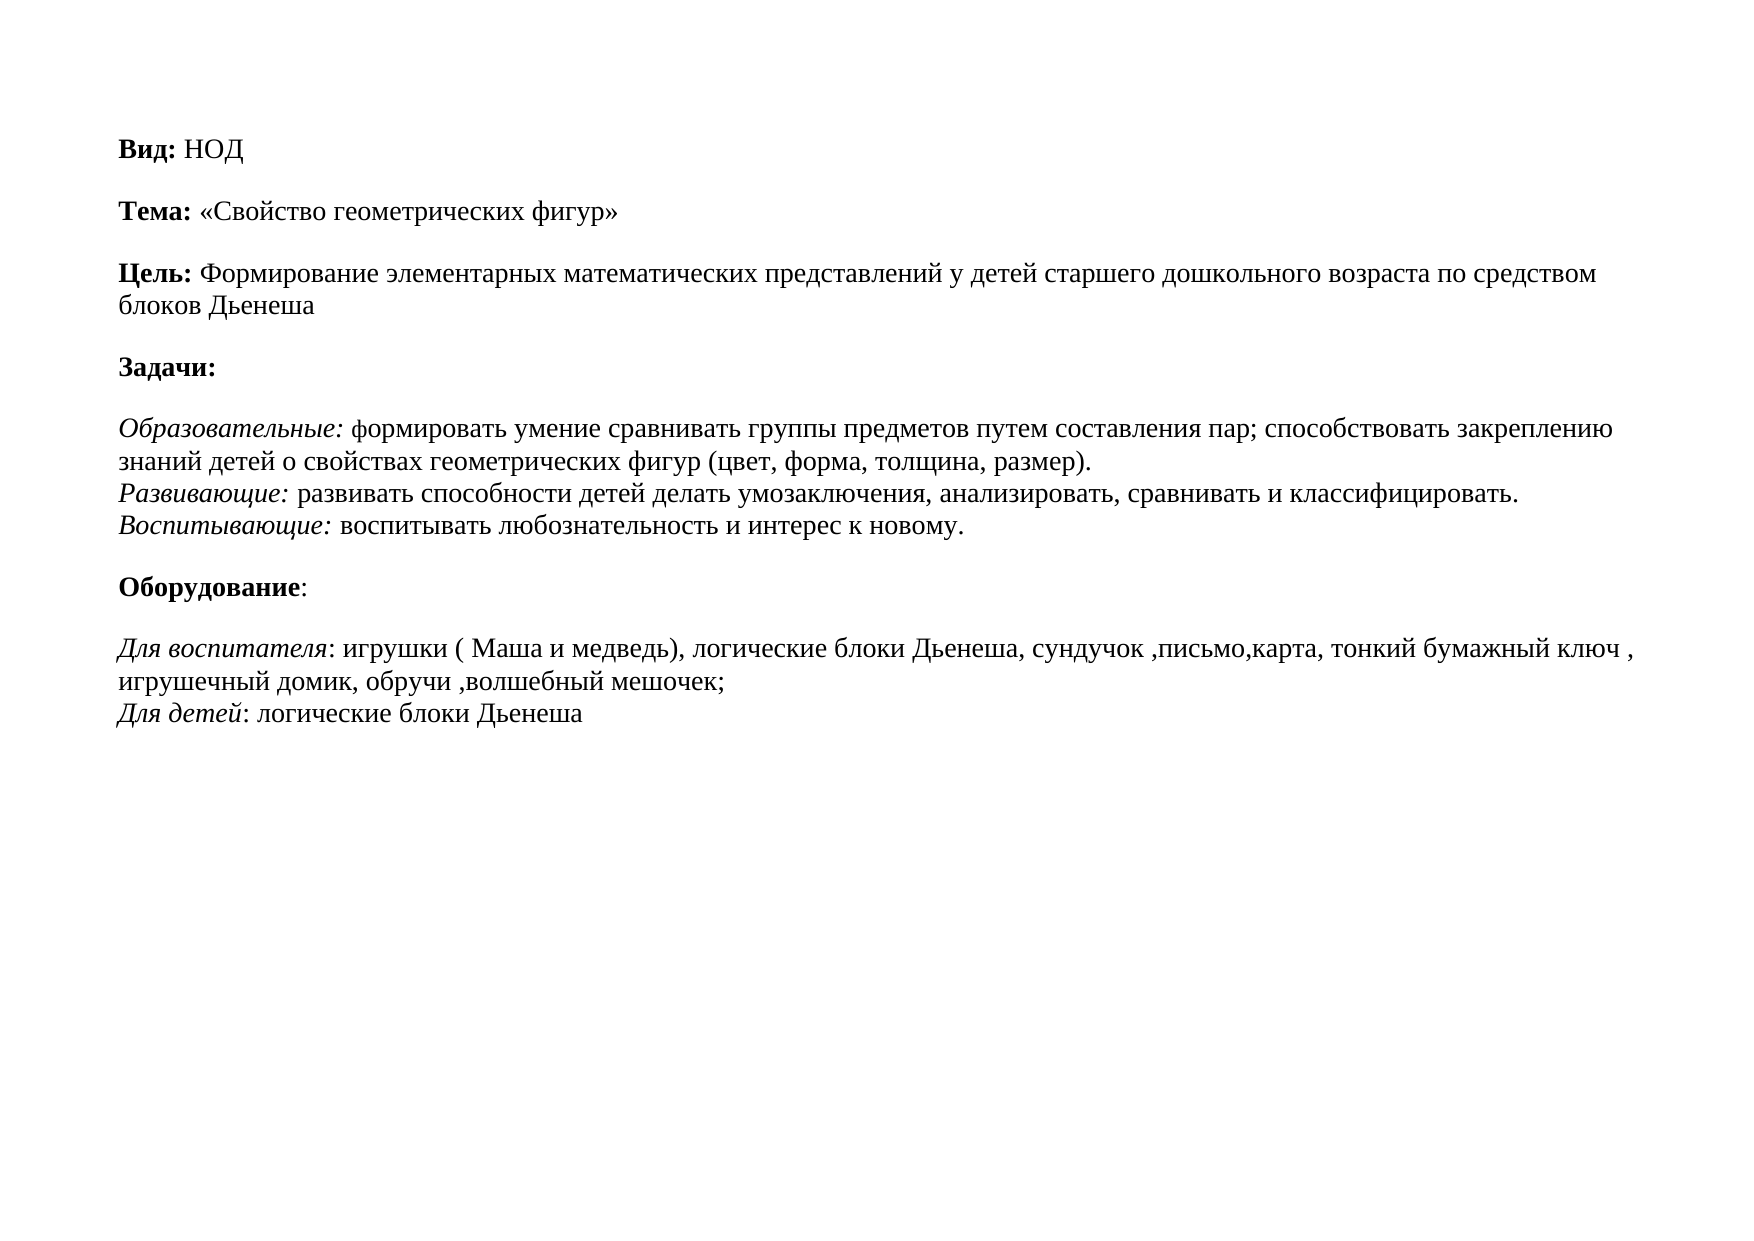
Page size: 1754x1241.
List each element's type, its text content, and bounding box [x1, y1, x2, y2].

text Оборудование: [118, 570, 1636, 602]
text Цель: Формирование элементарных математических представлений у детей старшего дошкольного возраста по средством блоков Дьенеша [118, 256, 1636, 321]
text Вид: НОД [118, 133, 1636, 165]
text Образовательные: формировать умение сравнивать группы предметов путем составления пар; способствовать закреплению знаний детей о свойствах геометрических фигур (цвет, форма, толщина, размер). Развивающие: развивать способности детей делать умозаключения, анализировать, сравнивать и классифицировать. Воспитывающие: воспитывать любознательность и интерес к новому. [118, 411, 1636, 541]
text Тема: «Свойство геометрических фигур» [118, 194, 1636, 227]
text Для воспитателя: игрушки ( Маша и медведь), логические блоки Дьенеша, сундучок ,письмо,карта, тонкий бумажный ключ , игрушечный домик, обручи ,волшебный мешочек; Для детей: логические блоки Дьенеша [118, 632, 1636, 729]
text Задачи: [118, 350, 1636, 382]
